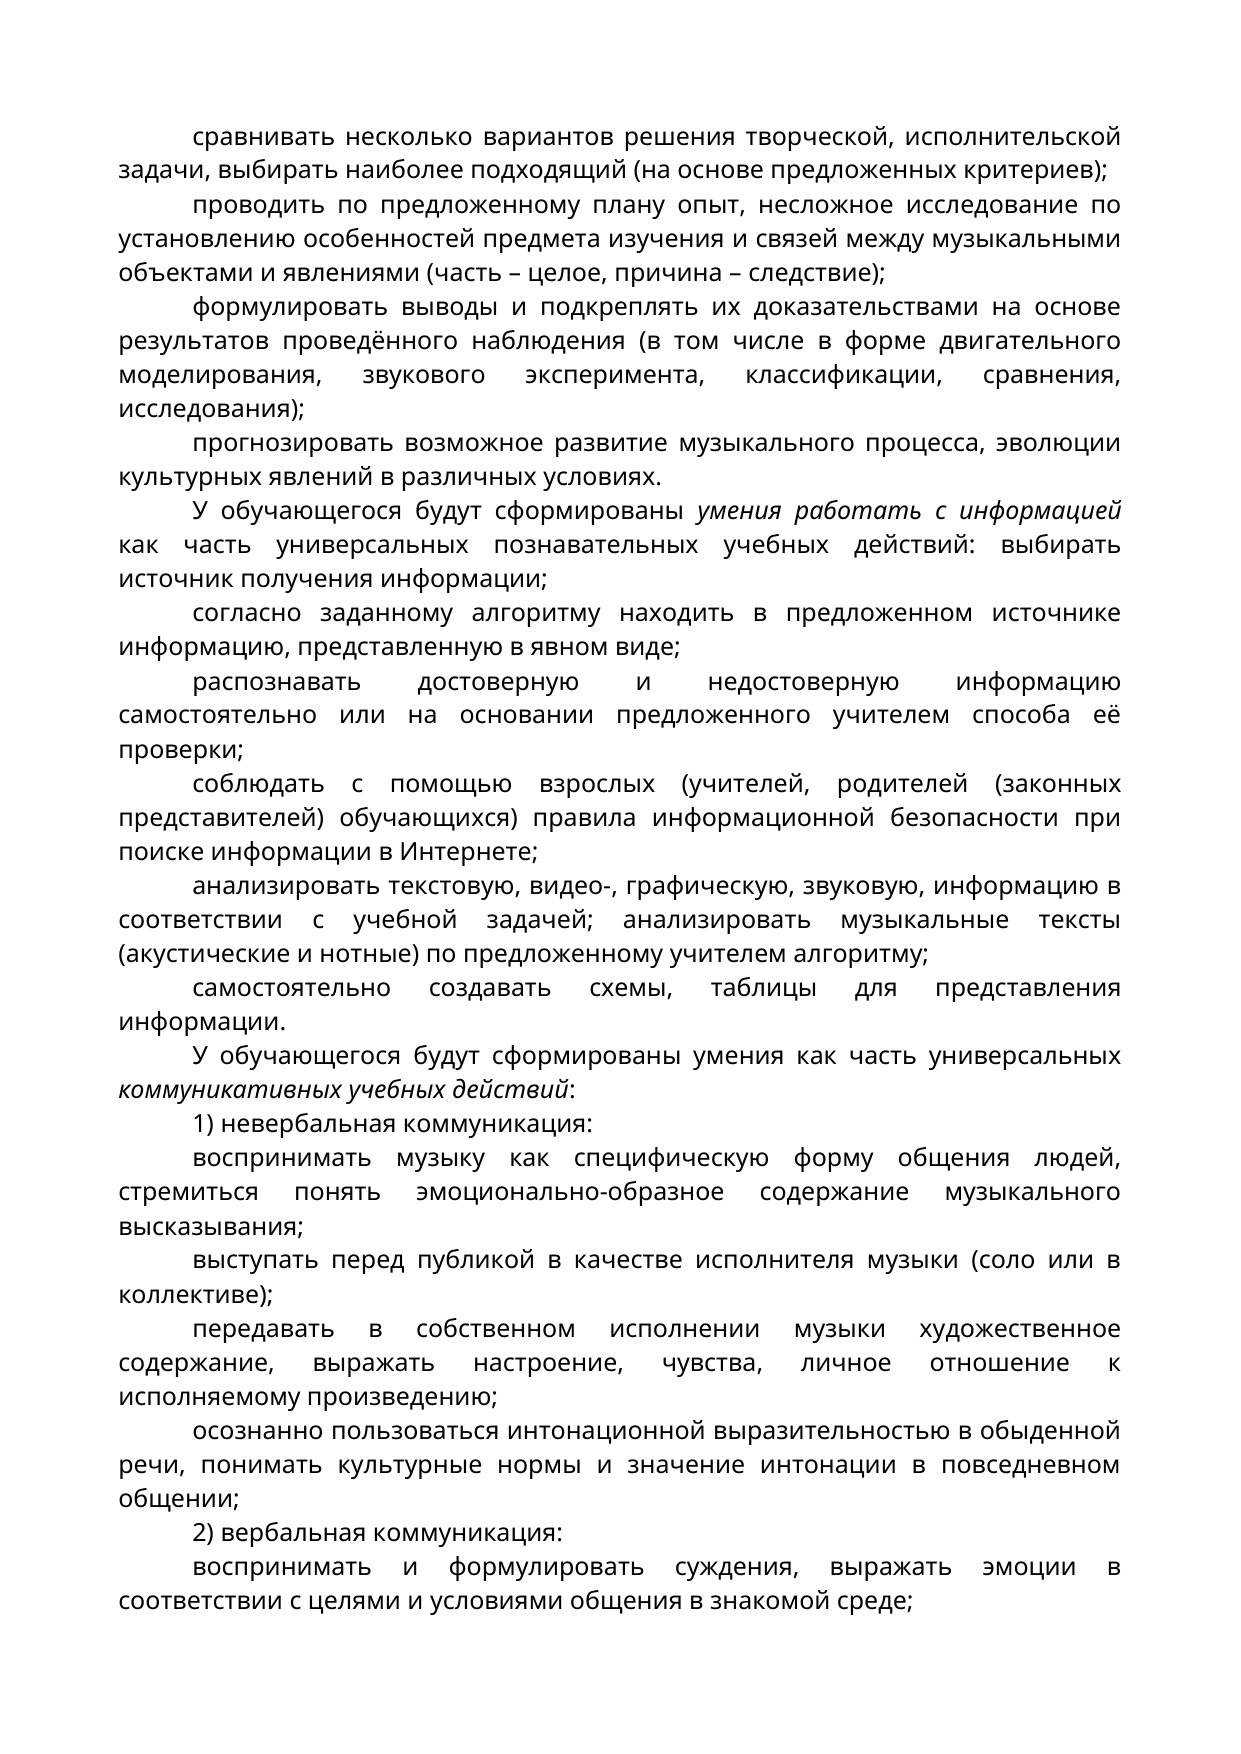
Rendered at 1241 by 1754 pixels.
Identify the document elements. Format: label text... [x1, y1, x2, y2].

text прогнозировать возможное развитие музыкального процесса, эволюции культурных явлений в различных условиях. [118, 425, 1122, 493]
text согласно заданному алгоритму находить в предложенном источнике информацию, представленную в явном виде; [118, 595, 1122, 663]
text выступать перед публикой в качестве исполнителя музыки (соло или в коллективе); [118, 1242, 1122, 1310]
text соблюдать с помощью взрослых (учителей, родителей (законных представителей) обучающихся) правила информационной безопасности при поиске информации в Интернете; [118, 765, 1122, 867]
text проводить по предложенному плану опыт, несложное исследование по установлению особенностей предмета изучения и связей между музыкальными объектами и явлениями (часть – целое, причина – следствие); [118, 186, 1122, 288]
text У обучающегося будут сформированы умения работать с информацией как часть универсальных познавательных учебных действий: выбирать источник получения информации; [118, 493, 1122, 595]
text осознанно пользоваться интонационной выразительностью в обыденной речи, понимать культурные нормы и значение интонации в повседневном общении; [118, 1412, 1122, 1515]
text распознавать достоверную и недостоверную информацию самостоятельно или на основании предложенного учителем способа её проверки; [118, 663, 1122, 765]
text 1) невербальная коммуникация: [118, 1106, 1122, 1140]
text самостоятельно создавать схемы, таблицы для представления информации. [118, 970, 1122, 1038]
text воспринимать музыку как специфическую форму общения людей, стремиться понять эмоционально-образное содержание музыкального высказывания; [118, 1140, 1122, 1242]
text 2) вербальная коммуникация: [118, 1515, 1122, 1549]
text анализировать текстовую, видео-, графическую, звуковую, информацию в соответствии с учебной задачей; анализировать музыкальные тексты (акустические и нотные) по предложенному учителем алгоритму; [118, 867, 1122, 970]
text передавать в собственном исполнении музыки художественное содержание, выражать настроение, чувства, личное отношение к исполняемому произведению; [118, 1310, 1122, 1412]
text сравнивать несколько вариантов решения творческой, исполнительской задачи, выбирать наиболее подходящий (на основе предложенных критериев); [118, 118, 1122, 186]
text воспринимать и формулировать суждения, выражать эмоции в соответствии с целями и условиями общения в знакомой среде; [118, 1549, 1122, 1617]
text формулировать выводы и подкреплять их доказательствами на основе результатов проведённого наблюдения (в том числе в форме двигательного моделирования, звукового эксперимента, классификации, сравнения, исследования); [118, 288, 1122, 425]
text У обучающегося будут сформированы умения как часть универсальных коммуникативных учебных действий: [118, 1038, 1122, 1106]
